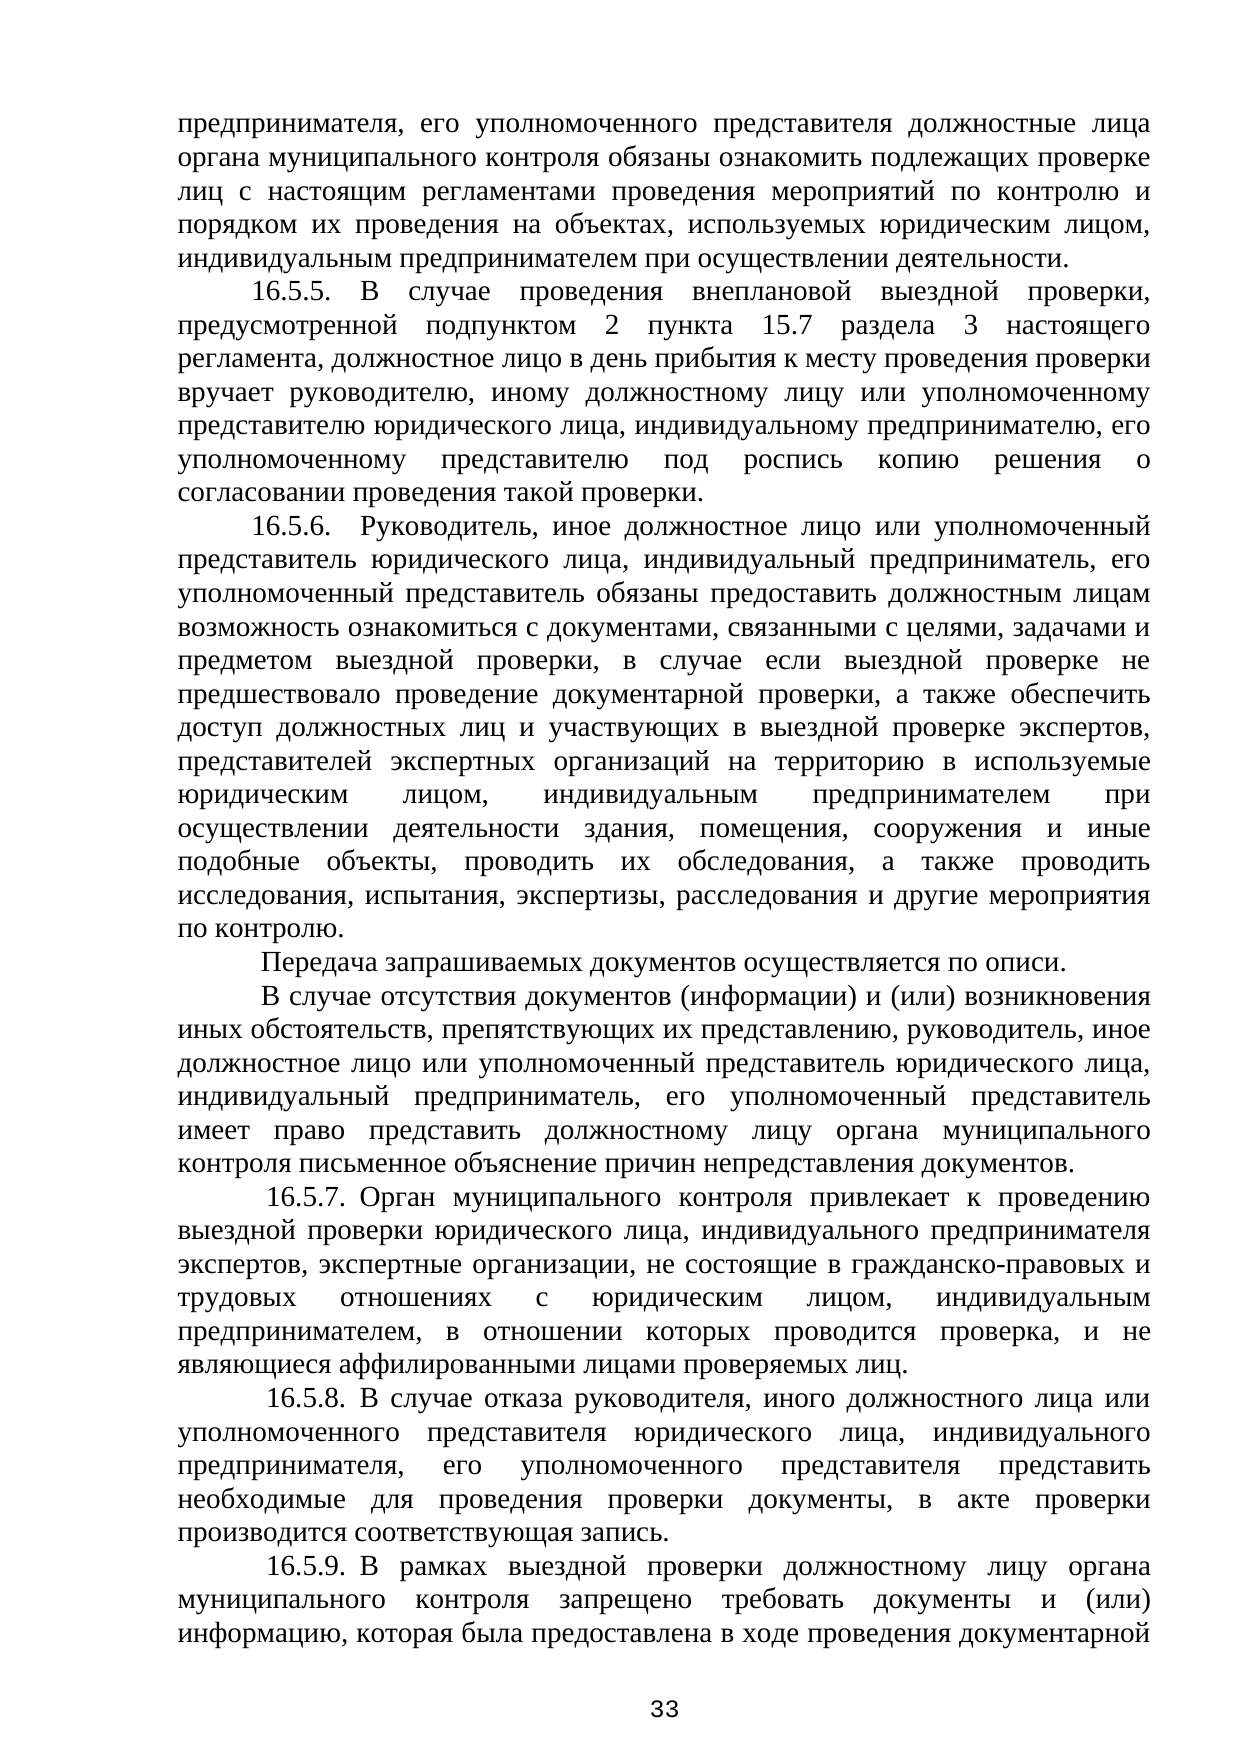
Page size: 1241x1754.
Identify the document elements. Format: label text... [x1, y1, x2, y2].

list В случае проведения внеплановой выездной проверки, предусмотренной подпунктом 2 пункта 15.7 раздела 3 настоящего регламента, должностное лицо в день прибытия к месту проведения проверки вручает руководителю, иному должностному лицу или уполномоченному представителю юридического лица, индивидуальному предпринимателю, его уполномоченному представителю под роспись копию решения о согласовании проведения такой проверки. [177, 273, 1151, 508]
list Орган муниципального контроля привлекает к проведению выездной проверки юридического лица, индивидуального предпринимателя экспертов, экспертные организации, не состоящие в гражданско-правовых и трудовых отношениях с юридическим лицом, индивидуальным предпринимателем, в отношении которых проводится проверка, и не являющиеся аффилированными лицами проверяемых лиц. [177, 1179, 1151, 1380]
list В случае отказа руководителя, иного должностного лица или уполномоченного представителя юридического лица, индивидуального предпринимателя, его уполномоченного представителя представить необходимые для проведения проверки документы, в акте проверки производится соответствующая запись. [177, 1380, 1151, 1548]
text В случае отсутствия документов (информации) и (или) возникновения иных обстоятельств, препятствующих их представлению, руководитель, иное должностное лицо или уполномоченный представитель юридического лица, индивидуальный предприниматель, его уполномоченный представитель имеет право представить должностному лицу органа муниципального контроля письменное объяснение причин непредставления документов. [177, 978, 1151, 1179]
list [177, 1548, 1151, 1648]
list Руководитель, иное должностное лицо или уполномоченный представитель юридического лица, индивидуальный предприниматель, его уполномоченный представитель обязаны предоставить должностным лицам возможность ознакомиться с документами, связанными с целями, задачами и предметом выездной проверки, в случае если выездной проверке не предшествовало проведение документарной проверки, а также обеспечить доступ должностных лиц и участвующих в выездной проверке экспертов, представителей экспертных организаций на территорию в используемые юридическим лицом, индивидуальным предпринимателем при осуществлении деятельности здания, помещения, сооружения и иные подобные объекты, проводить их обследования, а также проводить исследования, испытания, экспертизы, расследования и другие мероприятия по контролю. [177, 508, 1151, 944]
text Передача запрашиваемых документов осуществляется по описи. [177, 944, 1151, 978]
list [177, 106, 1151, 273]
